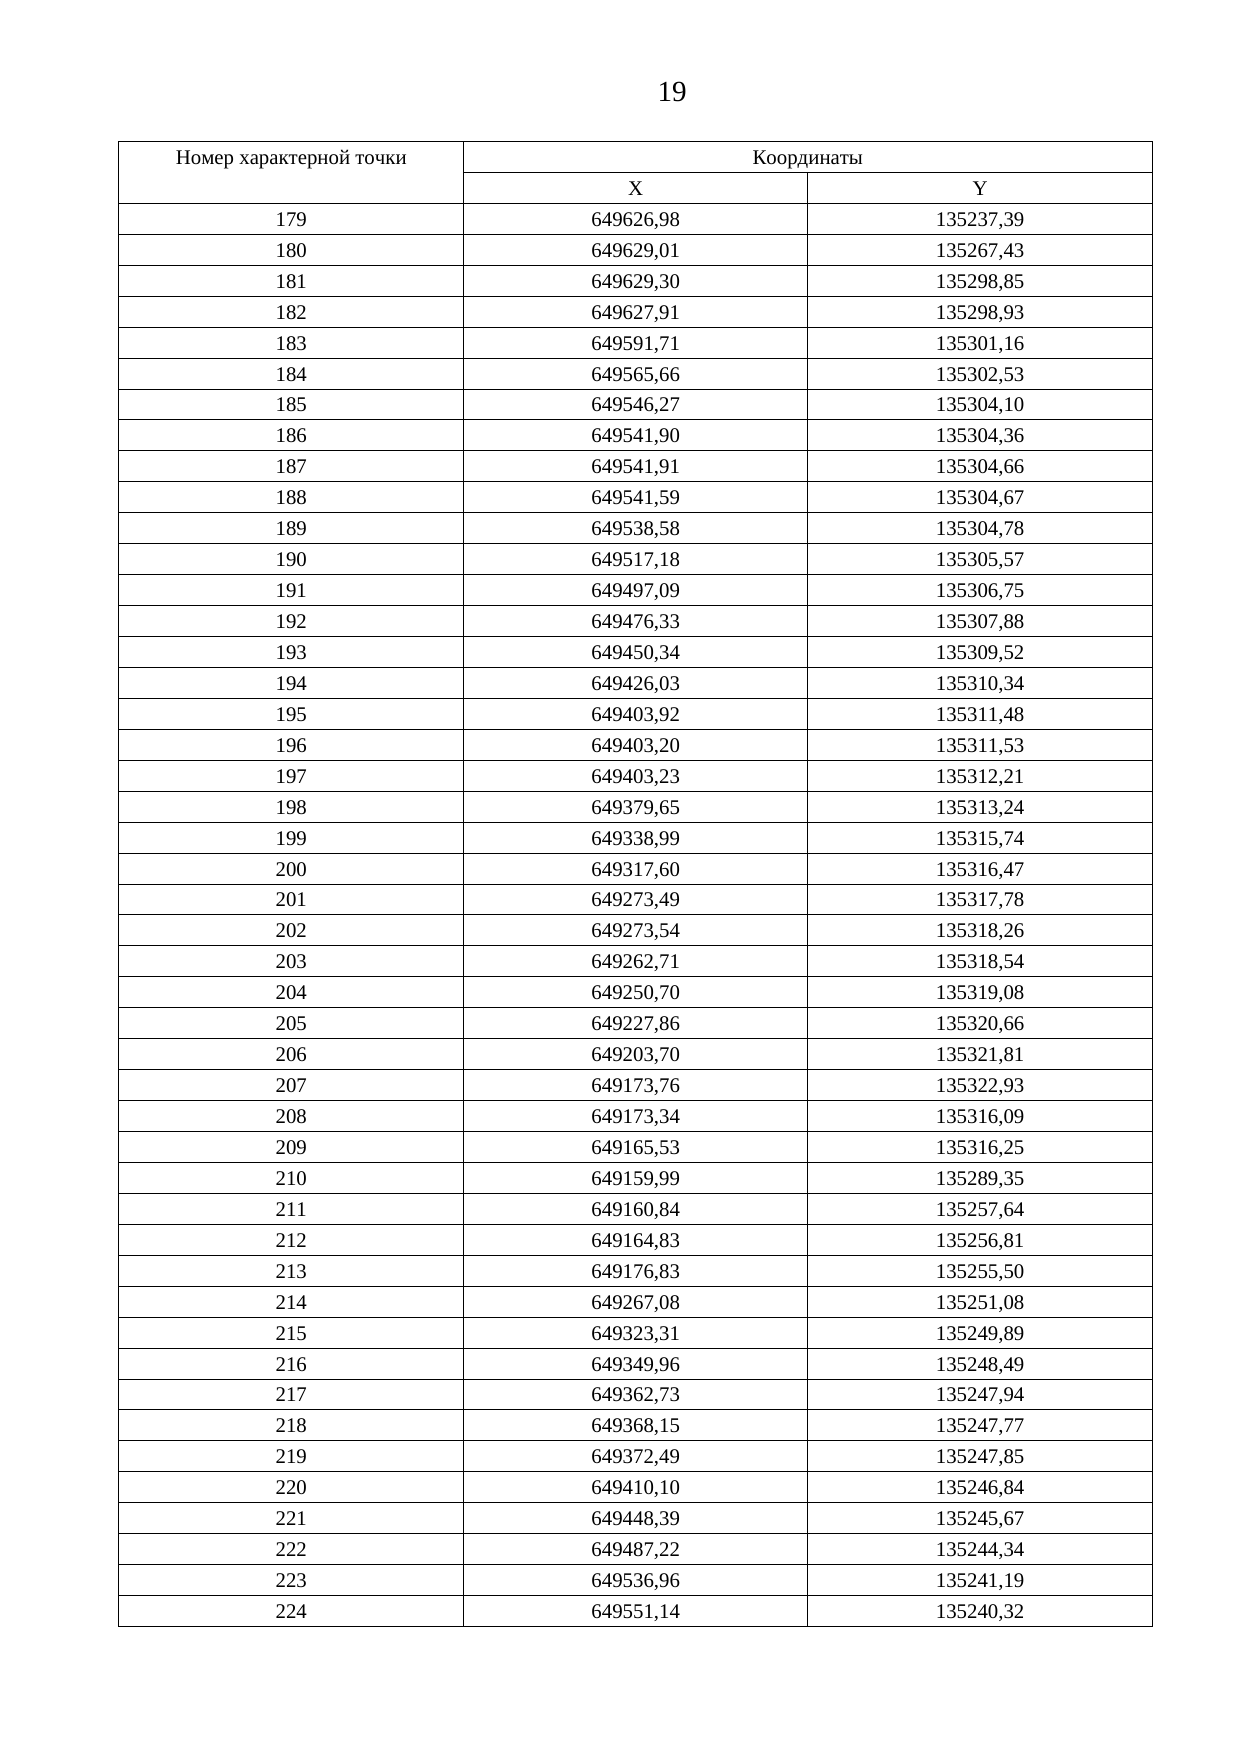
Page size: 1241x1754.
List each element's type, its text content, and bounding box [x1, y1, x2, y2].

table_cell 135310,34 [808, 668, 1152, 698]
table_cell 198 [119, 792, 463, 822]
table_cell 220 [119, 1472, 463, 1502]
table_cell 204 [119, 977, 463, 1007]
table_cell Y [808, 173, 1152, 203]
table_cell 135302,53 [808, 359, 1152, 388]
table_cell 209 [119, 1132, 463, 1162]
table_cell 192 [119, 606, 463, 636]
table_cell 649541,91 [464, 451, 807, 481]
table_cell 179 [119, 204, 463, 234]
table_cell 135316,09 [808, 1101, 1152, 1131]
table_cell 135255,50 [808, 1256, 1152, 1286]
table_cell 203 [119, 946, 463, 976]
table_cell 135322,93 [808, 1070, 1152, 1100]
table_cell 194 [119, 668, 463, 698]
table_cell 135316,25 [808, 1132, 1152, 1162]
table_cell 135304,66 [808, 451, 1152, 481]
table_cell 135249,89 [808, 1318, 1152, 1347]
table_cell 649159,99 [464, 1163, 807, 1193]
table_cell 649349,96 [464, 1349, 807, 1378]
table_cell 224 [119, 1596, 463, 1626]
table_cell 201 [119, 885, 463, 914]
table_cell 135320,66 [808, 1008, 1152, 1038]
table_cell 649629,01 [464, 235, 807, 265]
table_cell 649410,10 [464, 1472, 807, 1502]
table_cell 196 [119, 730, 463, 760]
table_cell 216 [119, 1349, 463, 1378]
table_cell 135247,94 [808, 1380, 1152, 1409]
table_cell 208 [119, 1101, 463, 1131]
table_cell 649626,98 [464, 204, 807, 234]
table_cell 213 [119, 1256, 463, 1286]
table_cell 649323,31 [464, 1318, 807, 1347]
table_cell 649273,49 [464, 885, 807, 914]
table_cell 649173,76 [464, 1070, 807, 1100]
table_cell 649250,70 [464, 977, 807, 1007]
table_cell 135246,84 [808, 1472, 1152, 1502]
table_cell 135304,36 [808, 420, 1152, 450]
table_cell 135267,43 [808, 235, 1152, 265]
table_cell 135298,93 [808, 297, 1152, 327]
table_cell 649164,83 [464, 1225, 807, 1255]
table_cell 180 [119, 235, 463, 265]
table_cell 202 [119, 915, 463, 945]
table_cell 183 [119, 328, 463, 357]
table_cell 135298,85 [808, 266, 1152, 296]
table_cell 649551,14 [464, 1596, 807, 1626]
table_cell 135315,74 [808, 823, 1152, 852]
table_cell 649273,54 [464, 915, 807, 945]
table_cell 649450,34 [464, 637, 807, 667]
table_cell 649629,30 [464, 266, 807, 296]
table_cell 135318,54 [808, 946, 1152, 976]
table_cell 199 [119, 823, 463, 852]
table_cell 135317,78 [808, 885, 1152, 914]
table_cell 135311,53 [808, 730, 1152, 760]
table_cell 649627,91 [464, 297, 807, 327]
table_cell 649372,49 [464, 1441, 807, 1471]
table_cell 189 [119, 513, 463, 543]
table_cell 222 [119, 1534, 463, 1564]
table_cell 135304,78 [808, 513, 1152, 543]
table_cell 649317,60 [464, 854, 807, 883]
table_header Номер характерной точки [119, 142, 463, 203]
table_cell 214 [119, 1287, 463, 1317]
table_cell 135305,57 [808, 544, 1152, 574]
table_cell 182 [119, 297, 463, 327]
table_cell 135237,39 [808, 204, 1152, 234]
table_cell 185 [119, 390, 463, 419]
table_cell 649517,18 [464, 544, 807, 574]
table_cell 135312,21 [808, 761, 1152, 791]
table_cell 135256,81 [808, 1225, 1152, 1255]
table_cell 649173,34 [464, 1101, 807, 1131]
table_cell 649541,59 [464, 482, 807, 512]
table_cell 649476,33 [464, 606, 807, 636]
table_cell 649591,71 [464, 328, 807, 357]
table_cell 135251,08 [808, 1287, 1152, 1317]
table_cell 649368,15 [464, 1410, 807, 1440]
table_cell 649160,84 [464, 1194, 807, 1224]
table_cell 219 [119, 1441, 463, 1471]
table_cell 221 [119, 1503, 463, 1533]
table_cell 135244,34 [808, 1534, 1152, 1564]
table_cell 135304,67 [808, 482, 1152, 512]
table_cell 135245,67 [808, 1503, 1152, 1533]
table_cell 649267,08 [464, 1287, 807, 1317]
table_cell 649203,70 [464, 1039, 807, 1069]
table_cell 649403,20 [464, 730, 807, 760]
table_cell 190 [119, 544, 463, 574]
table_cell 135240,32 [808, 1596, 1152, 1626]
table_cell 135321,81 [808, 1039, 1152, 1069]
table_cell 135247,77 [808, 1410, 1152, 1440]
table_cell 181 [119, 266, 463, 296]
table_cell 649565,66 [464, 359, 807, 388]
table_cell 135248,49 [808, 1349, 1152, 1378]
table_cell 135311,48 [808, 699, 1152, 729]
table_cell 205 [119, 1008, 463, 1038]
table_cell 649403,23 [464, 761, 807, 791]
table_cell X [464, 173, 807, 203]
table_cell 649538,58 [464, 513, 807, 543]
table_cell 207 [119, 1070, 463, 1100]
table_cell 649379,65 [464, 792, 807, 822]
table_cell 188 [119, 482, 463, 512]
table_cell 195 [119, 699, 463, 729]
table_cell 212 [119, 1225, 463, 1255]
table_cell 649338,99 [464, 823, 807, 852]
table_cell 193 [119, 637, 463, 667]
table_cell 135247,85 [808, 1441, 1152, 1471]
table_cell 206 [119, 1039, 463, 1069]
table_cell 649262,71 [464, 946, 807, 976]
table_cell 135301,16 [808, 328, 1152, 357]
table_cell 649541,90 [464, 420, 807, 450]
table_cell 215 [119, 1318, 463, 1347]
table_cell 210 [119, 1163, 463, 1193]
table_header Координаты [464, 142, 1152, 172]
table_cell 649403,92 [464, 699, 807, 729]
table_cell 200 [119, 854, 463, 883]
table_cell 135306,75 [808, 575, 1152, 605]
table_cell 649426,03 [464, 668, 807, 698]
table_cell 191 [119, 575, 463, 605]
table_cell 649165,53 [464, 1132, 807, 1162]
table_cell 135241,19 [808, 1565, 1152, 1595]
table_cell 197 [119, 761, 463, 791]
table_cell 135313,24 [808, 792, 1152, 822]
table_cell 223 [119, 1565, 463, 1595]
table_cell 649497,09 [464, 575, 807, 605]
table_cell 135307,88 [808, 606, 1152, 636]
table_cell 184 [119, 359, 463, 388]
table_cell 649362,73 [464, 1380, 807, 1409]
table_cell 218 [119, 1410, 463, 1440]
table_cell 135257,64 [808, 1194, 1152, 1224]
table_cell 649448,39 [464, 1503, 807, 1533]
table_cell 135316,47 [808, 854, 1152, 883]
table_cell 649176,83 [464, 1256, 807, 1286]
table_cell 649227,86 [464, 1008, 807, 1038]
table_cell 217 [119, 1380, 463, 1409]
table_cell 135319,08 [808, 977, 1152, 1007]
table_cell 649487,22 [464, 1534, 807, 1564]
table_cell 135304,10 [808, 390, 1152, 419]
table_cell 211 [119, 1194, 463, 1224]
table_cell 187 [119, 451, 463, 481]
table_cell 649536,96 [464, 1565, 807, 1595]
table_cell 135309,52 [808, 637, 1152, 667]
table_cell 186 [119, 420, 463, 450]
table_cell 649546,27 [464, 390, 807, 419]
table_cell 135289,35 [808, 1163, 1152, 1193]
table_cell 135318,26 [808, 915, 1152, 945]
